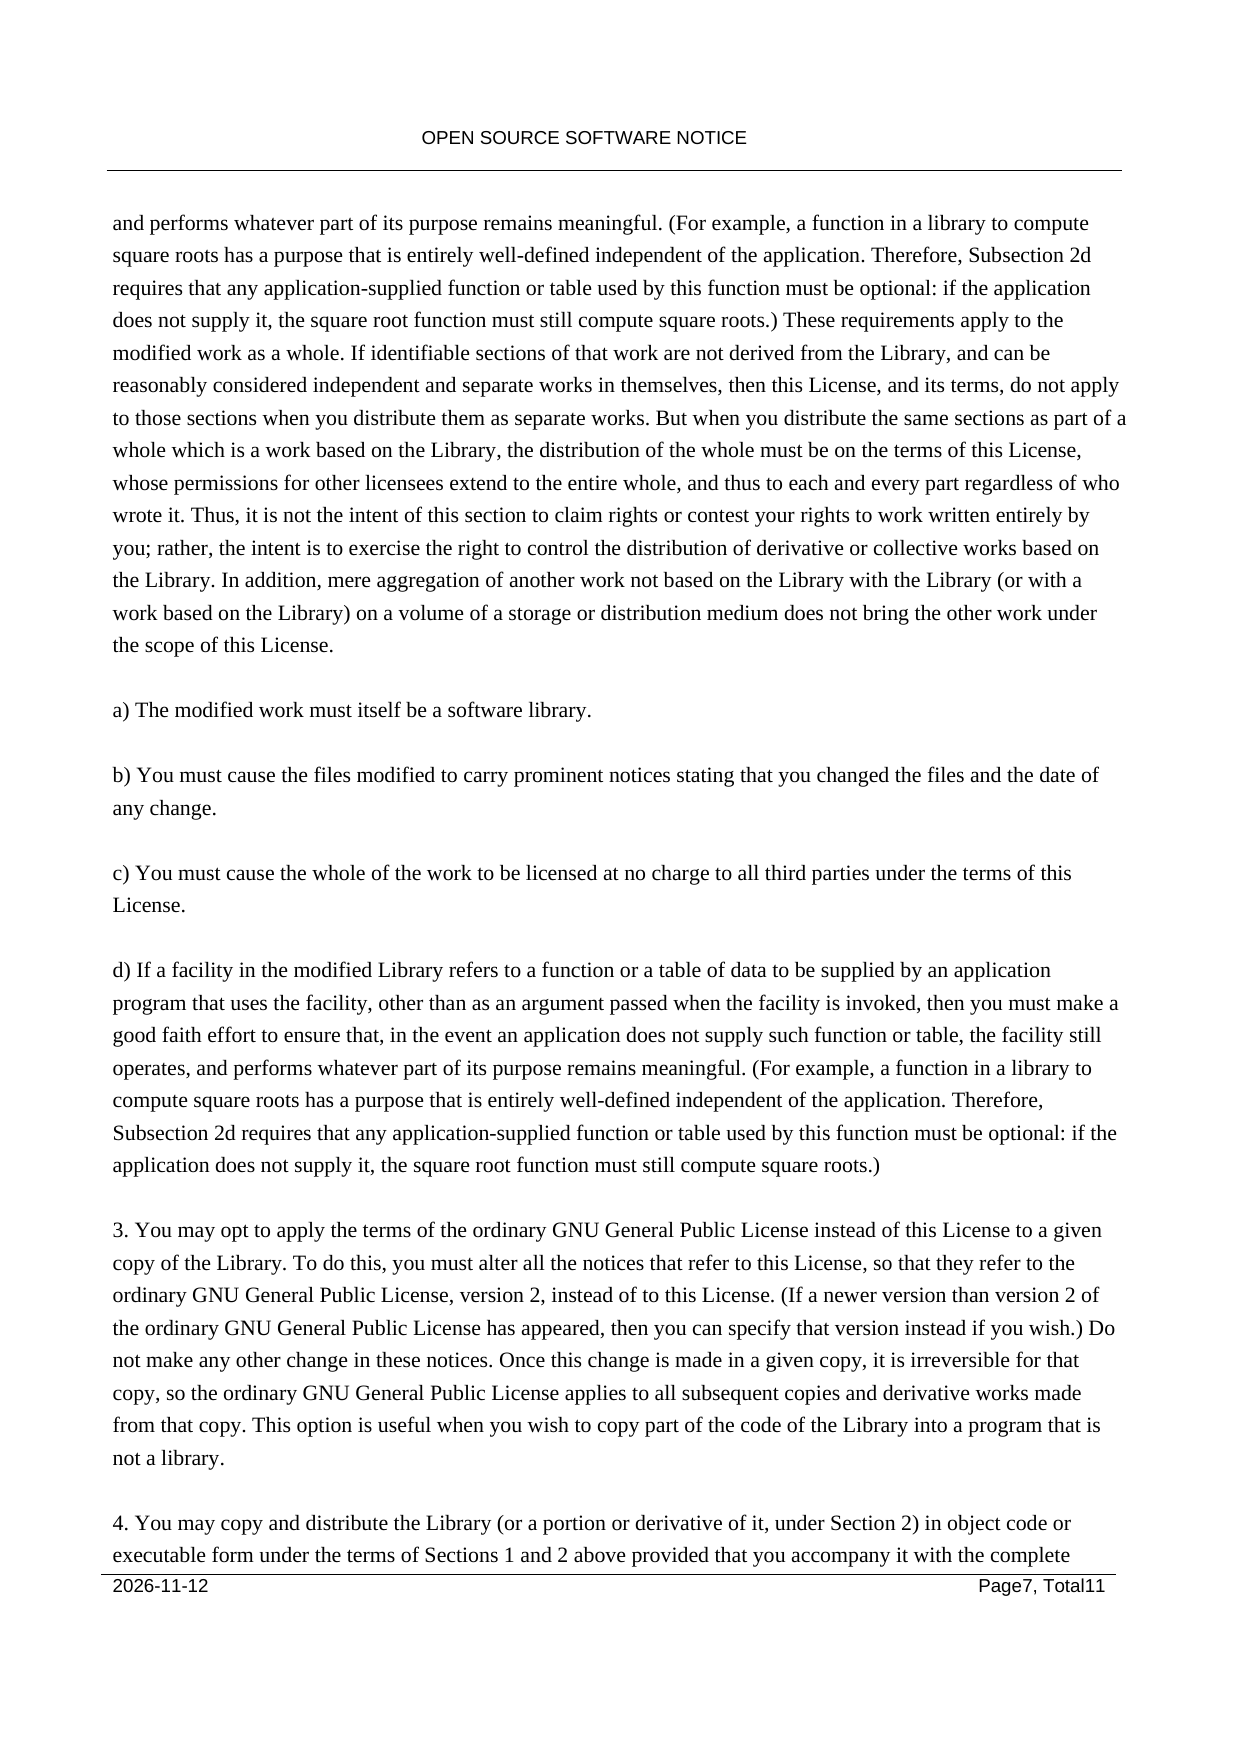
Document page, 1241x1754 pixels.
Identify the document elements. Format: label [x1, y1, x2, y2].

text [112, 206, 1128, 1571]
